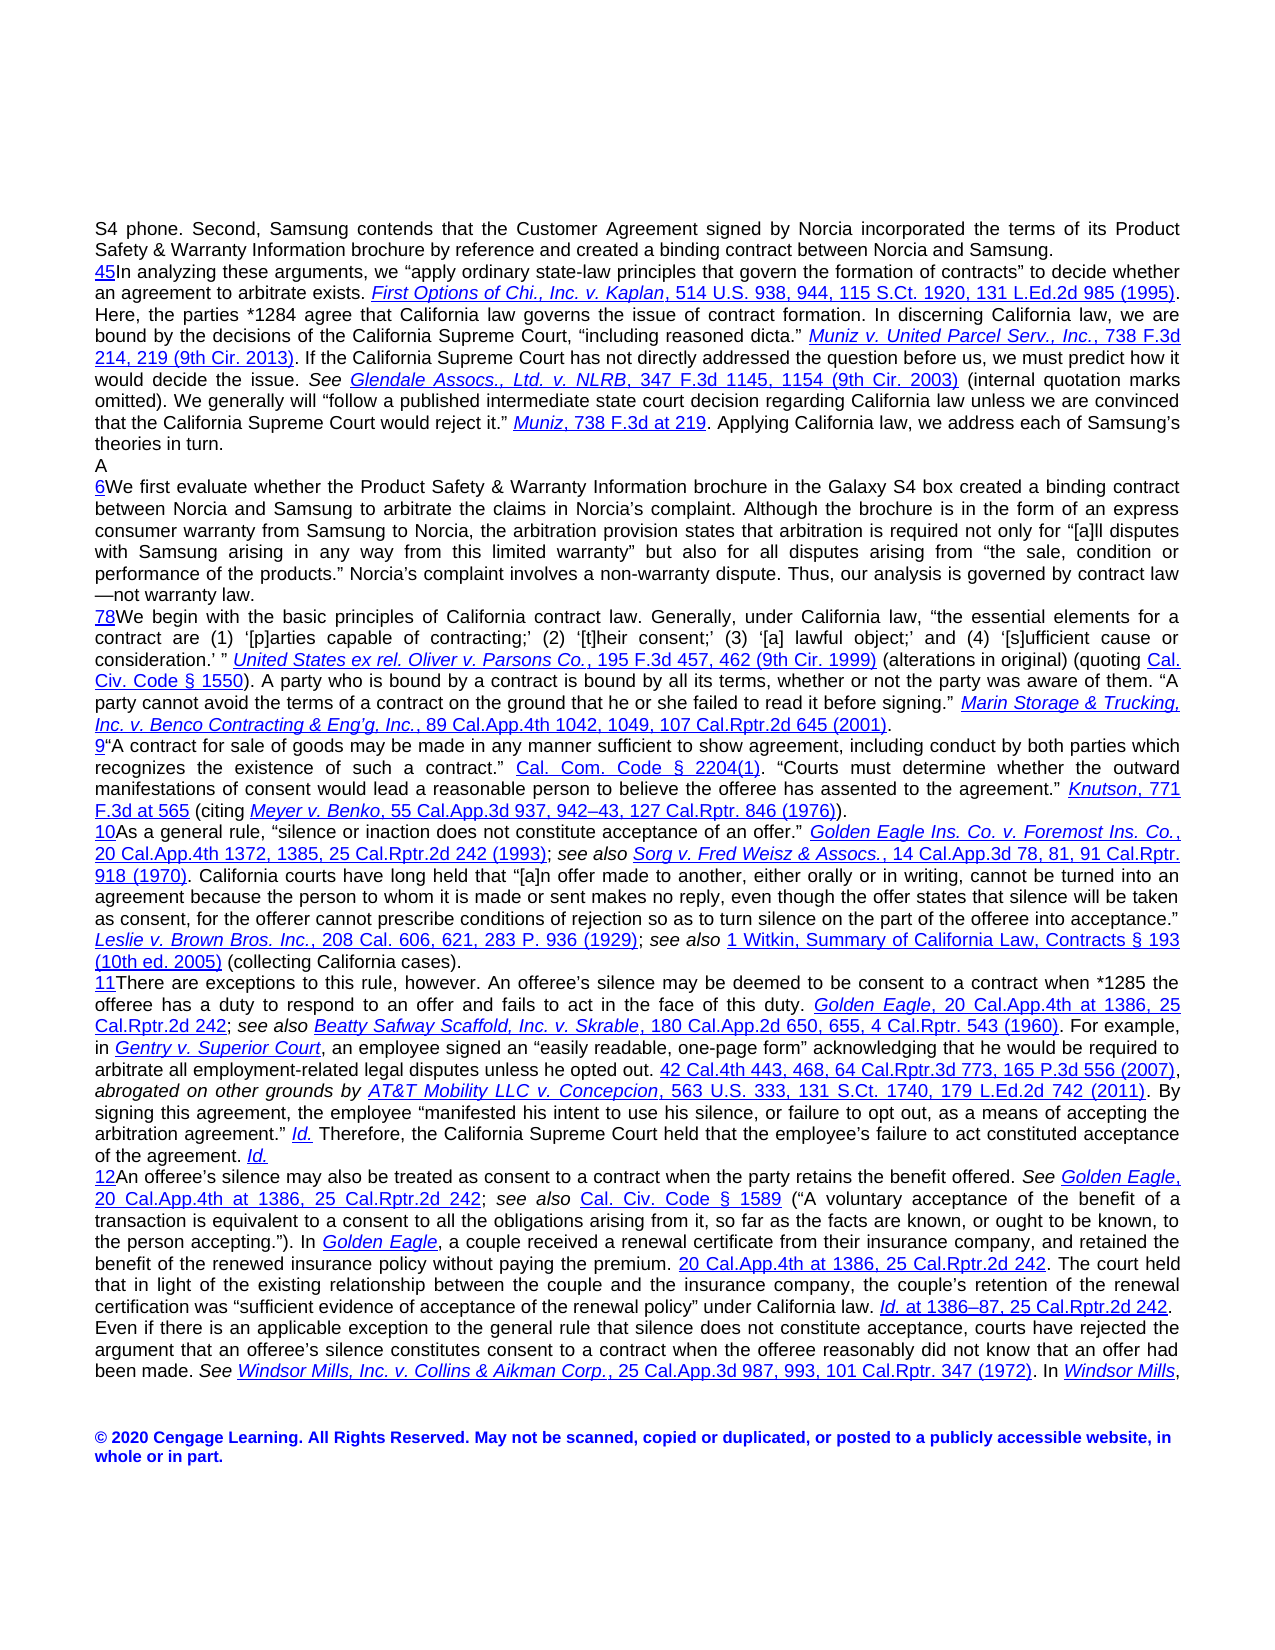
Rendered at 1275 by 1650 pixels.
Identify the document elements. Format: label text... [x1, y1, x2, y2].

text 45In analyzing these arguments, we “apply ordinary state-law principles that govern the formation of contracts” to decide whether an agreement to arbitrate exists. First Options of Chi., Inc. v. Kaplan, 514 U.S. 938, 944, 115 S.Ct. 1920, 131 L.Ed.2d 985 (1995). Here, the parties *1284 agree that California law governs the issue of contract formation. In discerning California law, we are bound by the decisions of the California Supreme Court, “including reasoned dicta.” Muniz v. United Parcel Serv., Inc., 738 F.3d 214, 219 (9th Cir. 2013). If the California Supreme Court has not directly addressed the question before us, we must predict how it would decide the issue. See Glendale Assocs., Ltd. v. NLRB, 347 F.3d 1145, 1154 (9th Cir. 2003) (internal quotation marks omitted). We generally will “follow a published intermediate state court decision regarding California law unless we are convinced that the California Supreme Court would reject it.” Muniz, 738 F.3d at 219. Applying California law, we address each of Samsung’s theories in turn. [94, 261, 1181, 455]
text 12An offeree’s silence may also be treated as consent to a contract when the party retains the benefit offered. See Golden Eagle, 20 Cal.App.4th at 1386, 25 Cal.Rptr.2d 242; see also Cal. Civ. Code § 1589 (“A voluntary acceptance of the benefit of a transaction is equivalent to a consent to all the obligations arising from it, so far as the facts are known, or ought to be known, to the person accepting.”). In Golden Eagle, a couple received a renewal certificate from their insurance company, and retained the benefit of the renewed insurance policy without paying the premium. 20 Cal.App.4th at 1386, 25 Cal.Rptr.2d 242. The court held that in light of the existing relationship between the couple and the insurance company, the couple’s retention of the renewal certification was “sufficient evidence of acceptance of the renewal policy” under California law. Id. at 1386–87, 25 Cal.Rptr.2d 242. [94, 1166, 1181, 1317]
text 10As a general rule, “silence or inaction does not constitute acceptance of an offer.” Golden Eagle Ins. Co. v. Foremost Ins. Co., 20 Cal.App.4th 1372, 1385, 25 Cal.Rptr.2d 242 (1993); see also Sorg v. Fred Weisz & Assocs., 14 Cal.App.3d 78, 81, 91 Cal.Rptr. 918 (1970). California courts have long held that “[a]n offer made to another, either orally or in writing, cannot be turned into an agreement because the person to whom it is made or sent makes no reply, even though the offer states that silence will be taken as consent, for the offerer cannot prescribe conditions of rejection so as to turn silence on the part of the offeree into acceptance.” Leslie v. Brown Bros. Inc., 208 Cal. 606, 621, 283 P. 936 (1929); see also 1 Witkin, Summary of California Law, Contracts § 193 (10th ed. 2005) (collecting California cases). [94, 821, 1181, 972]
text 9“A contract for sale of goods may be made in any manner sufficient to show agreement, including conduct by both parties which recognizes the existence of such a contract.” Cal. Com. Code § 2204(1). “Courts must determine whether the outward manifestations of consent would lead a reasonable person to believe the offeree has assented to the agreement.” Knutson, 771 F.3d at 565 (citing Meyer v. Benko, 55 Cal.App.3d 937, 942–43, 127 Cal.Rptr. 846 (1976)). [94, 735, 1181, 821]
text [94, 217, 1181, 261]
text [94, 1317, 1181, 1382]
text 11There are exceptions to this rule, however. An offeree’s silence may be deemed to be consent to a contract when *1285 the offeree has a duty to respond to an offer and fails to act in the face of this duty. Golden Eagle, 20 Cal.App.4th at 1386, 25 Cal.Rptr.2d 242; see also Beatty Safway Scaffold, Inc. v. Skrable, 180 Cal.App.2d 650, 655, 4 Cal.Rptr. 543 (1960). For example, in Gentry v. Superior Court, an employee signed an “easily readable, one-page form” acknowledging that he would be required to arbitrate all employment-related legal disputes unless he opted out. 42 Cal.4th 443, 468, 64 Cal.Rptr.3d 773, 165 P.3d 556 (2007), abrogated on other grounds by AT&T Mobility LLC v. Concepcion, 563 U.S. 333, 131 S.Ct. 1740, 179 L.Ed.2d 742 (2011). By signing this agreement, the employee “manifested his intent to use his silence, or failure to opt out, as a means of accepting the arbitration agreement.” Id. Therefore, the California Supreme Court held that the employee’s failure to act constituted acceptance of the agreement. Id. [94, 972, 1181, 1166]
text 6We first evaluate whether the Product Safety & Warranty Information brochure in the Galaxy S4 box created a binding contract between Norcia and Samsung to arbitrate the claims in Norcia’s complaint. Although the brochure is in the form of an express consumer warranty from Samsung to Norcia, the arbitration provision states that arbitration is required not only for “[a]ll disputes with Samsung arising in any way from this limited warranty” but also for all disputes arising from “the sale, condition or performance of the products.” Norcia’s complaint involves a non-warranty dispute. Thus, our analysis is governed by contract law—not warranty law. [94, 476, 1181, 606]
text A [94, 455, 1181, 476]
text 78We begin with the basic principles of California contract law. Generally, under California law, “the essential elements for a contract are (1) ‘[p]arties capable of contracting;’ (2) ‘[t]heir consent;’ (3) ‘[a] lawful object;’ and (4) ‘[s]ufficient cause or consideration.’ ” United States ex rel. Oliver v. Parsons Co., 195 F.3d 457, 462 (9th Cir. 1999) (alterations in original) (quoting Cal. Civ. Code § 1550). A party who is bound by a contract is bound by all its terms, whether or not the party was aware of them. “A party cannot avoid the terms of a contract on the ground that he or she failed to read it before signing.” Marin Storage & Trucking, Inc. v. Benco Contracting & Eng’g, Inc., 89 Cal.App.4th 1042, 1049, 107 Cal.Rptr.2d 645 (2001). [94, 606, 1181, 735]
